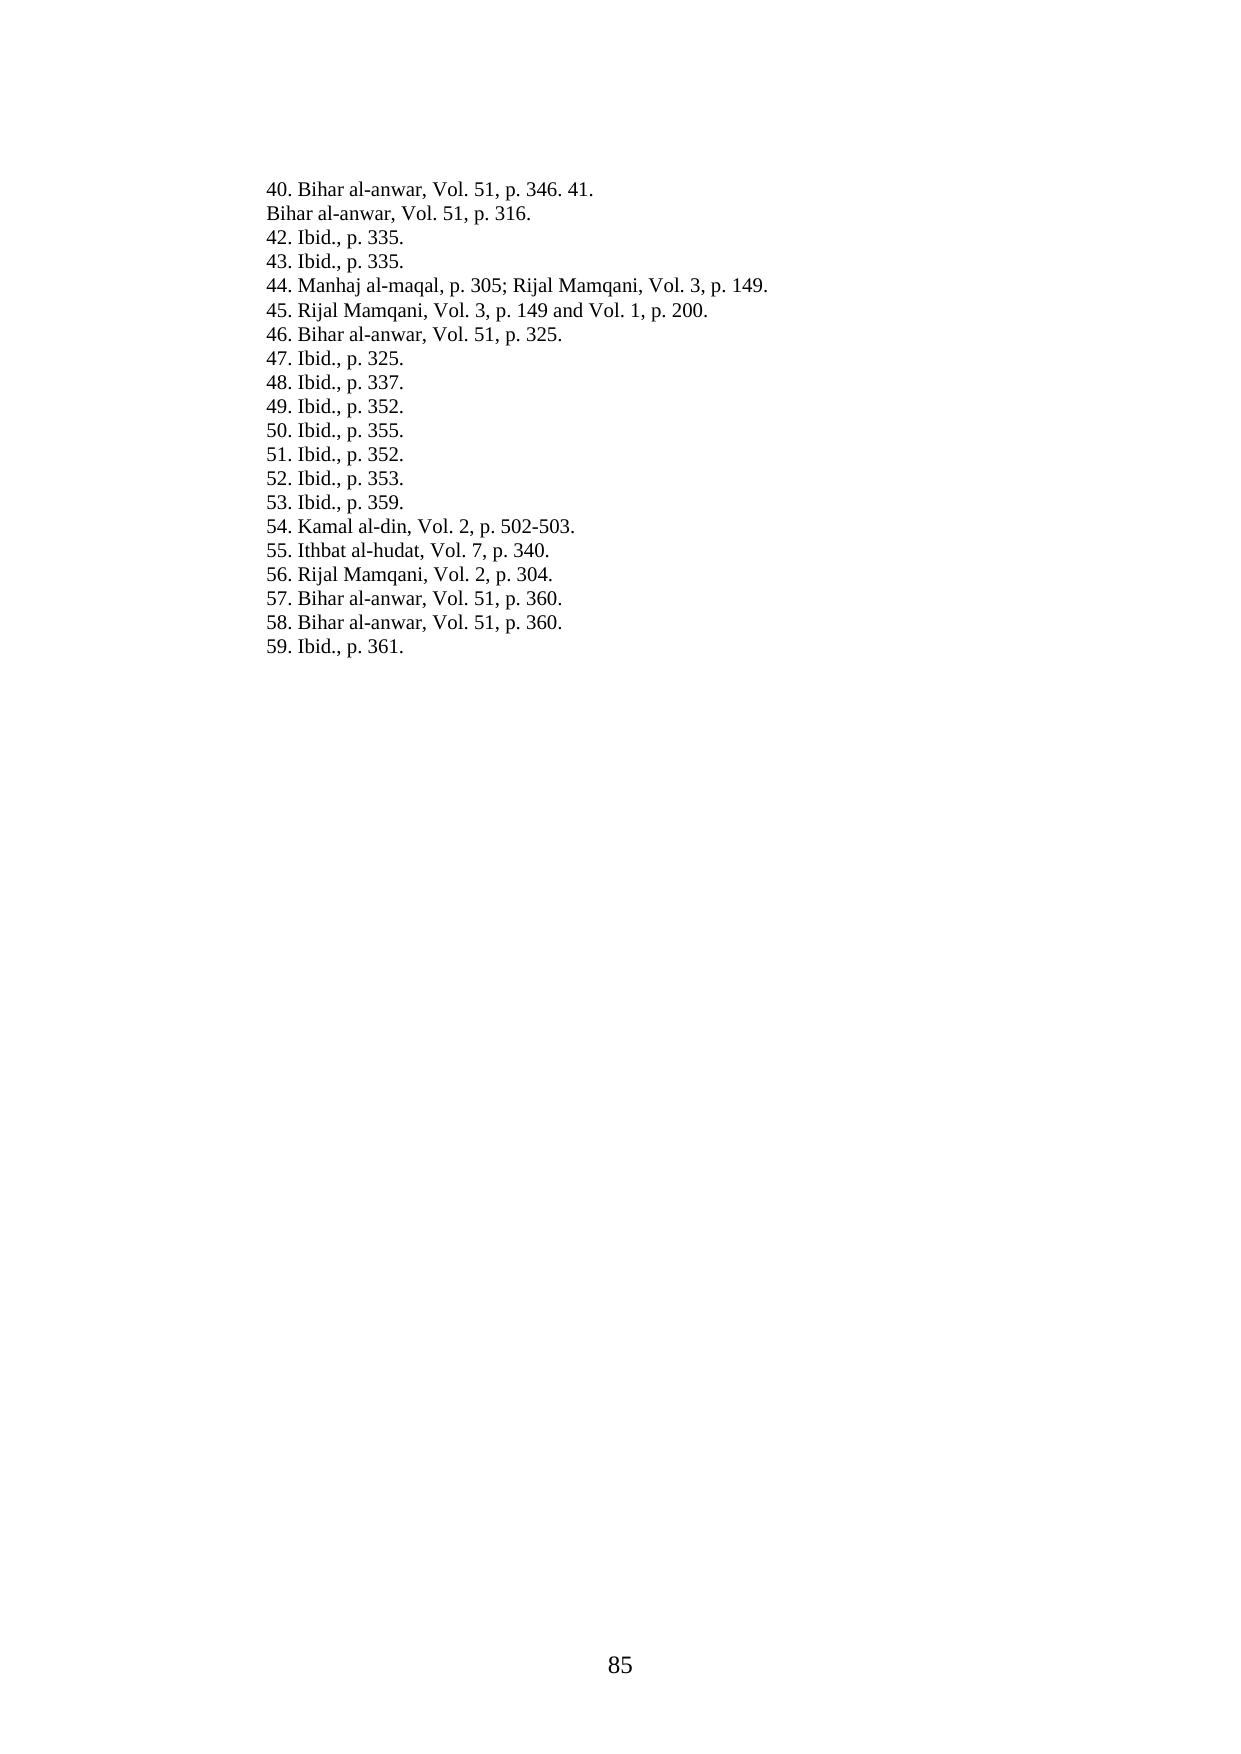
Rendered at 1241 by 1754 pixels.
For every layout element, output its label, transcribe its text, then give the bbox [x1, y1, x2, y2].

text 53. Ibid., p. 359. [236, 490, 1004, 514]
text 54. Kamal al-din, Vol. 2, p. 502-503. [236, 514, 1004, 538]
text 52. Ibid., p. 353. [236, 466, 1004, 490]
text 44. Manhaj al-maqal, p. 305; Rijal Mamqani, Vol. 3, p. 149. [236, 273, 1004, 297]
text 43. Ibid., p. 335. [236, 249, 1004, 273]
text 59. Ibid., p. 361. [236, 634, 1004, 658]
text 45. Rijal Mamqani, Vol. 3, p. 149 and Vol. 1, p. 200. [236, 297, 1004, 322]
text 46. Bihar al-anwar, Vol. 51, p. 325. [236, 322, 1004, 346]
text 47. Ibid., p. 325. [236, 346, 1004, 370]
text 42. Ibid., p. 335. [236, 225, 1004, 249]
text 57. Bihar al-anwar, Vol. 51, p. 360. [236, 586, 1004, 610]
text 51. Ibid., p. 352. [236, 442, 1004, 466]
text 50. Ibid., p. 355. [236, 418, 1004, 442]
text 49. Ibid., p. 352. [236, 394, 1004, 418]
text Bihar al-anwar, Vol. 51, p. 316. [236, 201, 1004, 225]
text 56. Rijal Mamqani, Vol. 2, p. 304. [236, 562, 1004, 586]
text 48. Ibid., p. 337. [236, 370, 1004, 394]
text 55. Ithbat al-hudat, Vol. 7, p. 340. [236, 538, 1004, 562]
text 58. Bihar al-anwar, Vol. 51, p. 360. [236, 610, 1004, 634]
text 40. Bihar al-anwar, Vol. 51, p. 346. 41. [236, 177, 1004, 201]
